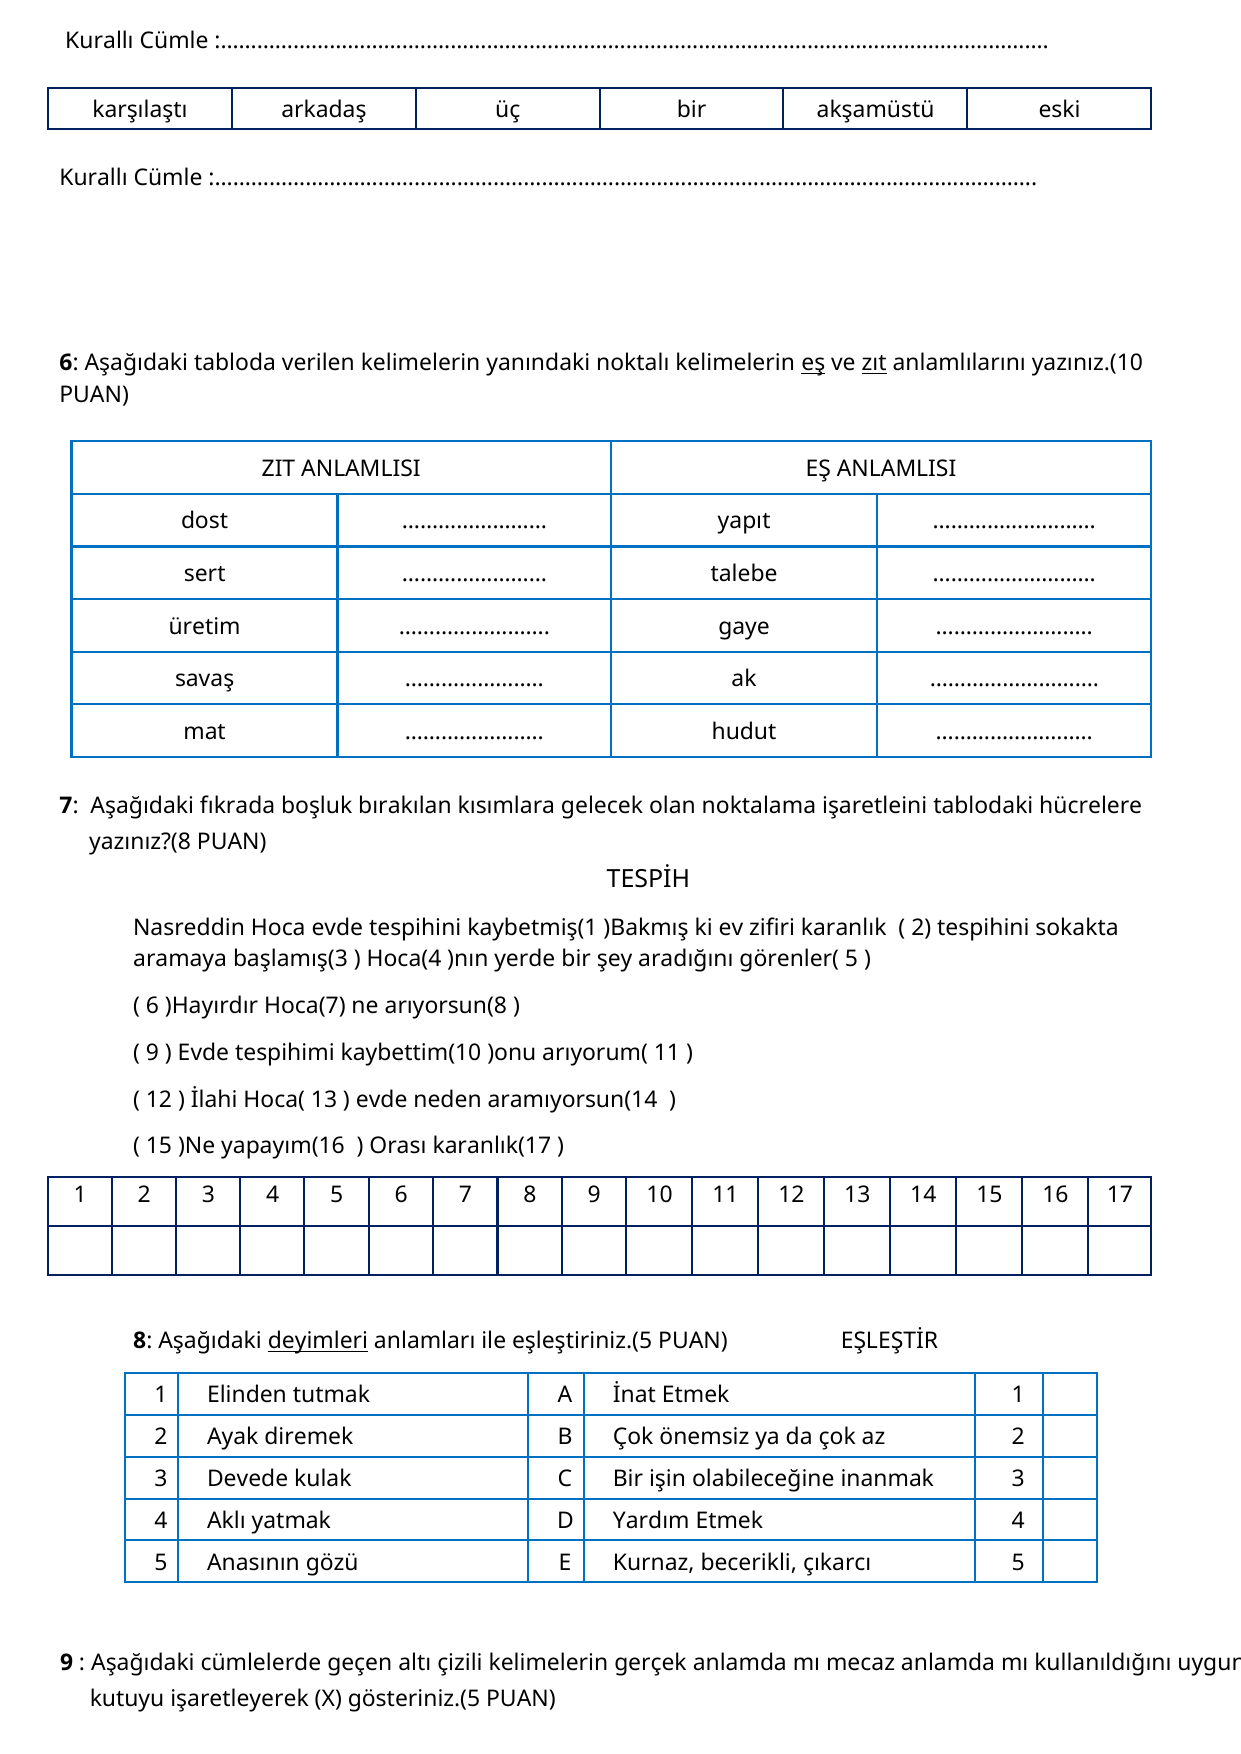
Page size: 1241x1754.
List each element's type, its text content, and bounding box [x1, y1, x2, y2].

table_cell Devede kulak [179, 1458, 527, 1497]
table_cell 4 [976, 1500, 1042, 1539]
table_cell Kurnaz, becerikli, çıkarcı [585, 1541, 974, 1581]
table_cell [177, 1227, 239, 1274]
table_header 1 [976, 1374, 1042, 1414]
table_cell …………………… [339, 548, 610, 598]
table_cell hudut [612, 705, 876, 756]
table_header 15 [957, 1178, 1021, 1225]
table_cell ………………………. [878, 653, 1150, 703]
table_cell yapıt [612, 495, 876, 545]
table_cell [370, 1227, 432, 1274]
table_cell dost [73, 495, 336, 545]
text 6: Aşağıdaki tabloda verilen kelimelerin yanındaki noktalı kelimelerin eş ve zıt anlamlılarını yazınız.(10 PUAN) [59, 346, 1163, 409]
table_cell [825, 1227, 889, 1274]
table_header 3 [177, 1178, 239, 1225]
table_header İnat Etmek [585, 1374, 974, 1414]
table_cell ………………….. [339, 653, 610, 703]
text Kurallı Cümle :……………………………..……………..…………………………………………………………………………. [59, 24, 1163, 55]
table_cell [241, 1227, 303, 1274]
table_cell ………………….. [339, 705, 610, 756]
table_header karşılaştı [49, 89, 231, 128]
table_header 6 [370, 1178, 432, 1225]
table_cell [434, 1227, 496, 1274]
table_cell talebe [612, 548, 876, 598]
table_cell gaye [612, 600, 876, 651]
table_cell 3 [126, 1458, 177, 1497]
text 7: Aşağıdaki fıkrada boşluk bırakılan kısımlara gelecek olan noktalama işaretleini tablodaki hücrelere [59, 789, 1163, 820]
table_header 4 [241, 1178, 303, 1225]
table_cell ak [612, 653, 876, 703]
table_header 14 [891, 1178, 955, 1225]
table_cell [305, 1227, 368, 1274]
table_cell ……………………… [878, 548, 1150, 598]
table_header 5 [305, 1178, 368, 1225]
table_cell ……………………… [878, 495, 1150, 545]
table_cell Çok önemsiz ya da çok az [585, 1416, 974, 1456]
table_cell E [529, 1541, 583, 1581]
text ( 6 )Hayırdır Hoca(7) ne arıyorsun(8 ) [59, 989, 1163, 1020]
table_header akşamüstü [784, 89, 966, 128]
text Nasreddin Hoca evde tespihini kaybetmiş(1 )Bakmış ki ev zifiri karanlık ( 2) tespihini sokakta aramaya başlamış(3 ) Hoca(4 )nın yerde bir şey aradığını görenler( 5 ) [133, 911, 1163, 973]
table_cell [499, 1227, 561, 1274]
table_cell …………………….. [878, 705, 1150, 756]
text ( 9 ) Evde tespihimi kaybettim(10 )onu arıyorum( 11 ) [59, 1036, 1163, 1067]
table_header 10 [627, 1178, 691, 1225]
text Kurallı Cümle :……………………………....…………..…………………………………………………………………………. [59, 161, 1163, 193]
table_cell [759, 1227, 823, 1274]
table_header 17 [1089, 1178, 1150, 1225]
table_cell Yardım Etmek [585, 1500, 974, 1539]
table_cell Bir işin olabileceğine inanmak [585, 1458, 974, 1497]
table_header üç [417, 89, 599, 128]
table_header 8 [499, 1178, 561, 1225]
table_cell [1023, 1227, 1087, 1274]
table_cell [1044, 1500, 1096, 1539]
table_header eski [968, 89, 1150, 128]
table_cell [693, 1227, 757, 1274]
table_cell [1044, 1458, 1096, 1497]
table_cell 2 [126, 1416, 177, 1456]
table_cell ……………………. [339, 600, 610, 651]
table_header 12 [759, 1178, 823, 1225]
table_header Elinden tutmak [179, 1374, 527, 1414]
text TESPİH [59, 861, 1163, 895]
table_cell mat [73, 705, 336, 756]
table_cell [957, 1227, 1021, 1274]
table_header [1044, 1374, 1096, 1414]
table_cell [1089, 1227, 1150, 1274]
table_header A [529, 1374, 583, 1414]
table_cell Anasının gözü [179, 1541, 527, 1581]
table_cell [49, 1227, 111, 1274]
table_header 13 [825, 1178, 889, 1225]
table_cell Aklı yatmak [179, 1500, 527, 1539]
table_header 7 [434, 1178, 496, 1225]
table_cell [891, 1227, 955, 1274]
table_cell [1044, 1416, 1096, 1456]
table_cell [563, 1227, 625, 1274]
table_header bir [601, 89, 782, 128]
table_header ZIT ANLAMLISI [73, 442, 610, 493]
table_header EŞ ANLAMLISI [612, 442, 1150, 493]
table_header arkadaş [233, 89, 415, 128]
table_header 9 [563, 1178, 625, 1225]
table_header 1 [126, 1374, 177, 1414]
text 8: Aşağıdaki deyimleri anlamları ile eşleştiriniz.(5 PUAN) EŞLEŞTİR [59, 1324, 1163, 1355]
table_cell sert [73, 548, 336, 598]
text yazınız?(8 PUAN) [59, 825, 1163, 856]
table_cell [627, 1227, 691, 1274]
table_cell savaş [73, 653, 336, 703]
table_cell üretim [73, 600, 336, 651]
table_cell Ayak diremek [179, 1416, 527, 1456]
table_cell …………………… [339, 495, 610, 545]
table_header 11 [693, 1178, 757, 1225]
table_cell D [529, 1500, 583, 1539]
table_cell 5 [126, 1541, 177, 1581]
table_header 2 [113, 1178, 175, 1225]
table_cell [1044, 1541, 1096, 1581]
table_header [60, 1614, 1240, 1717]
text ( 12 ) İlahi Hoca( 13 ) evde neden aramıyorsun(14 ) [59, 1082, 1163, 1114]
table_cell 3 [976, 1458, 1042, 1497]
table_cell 5 [976, 1541, 1042, 1581]
table_cell C [529, 1458, 583, 1497]
table_cell …………………….. [878, 600, 1150, 651]
table_cell [113, 1227, 175, 1274]
table_header 1 [49, 1178, 111, 1225]
table_cell 4 [126, 1500, 177, 1539]
text ( 15 )Ne yapayım(16 ) Orası karanlık(17 ) [59, 1129, 1163, 1161]
table_header 16 [1023, 1178, 1087, 1225]
table_cell B [529, 1416, 583, 1456]
table_cell 2 [976, 1416, 1042, 1456]
